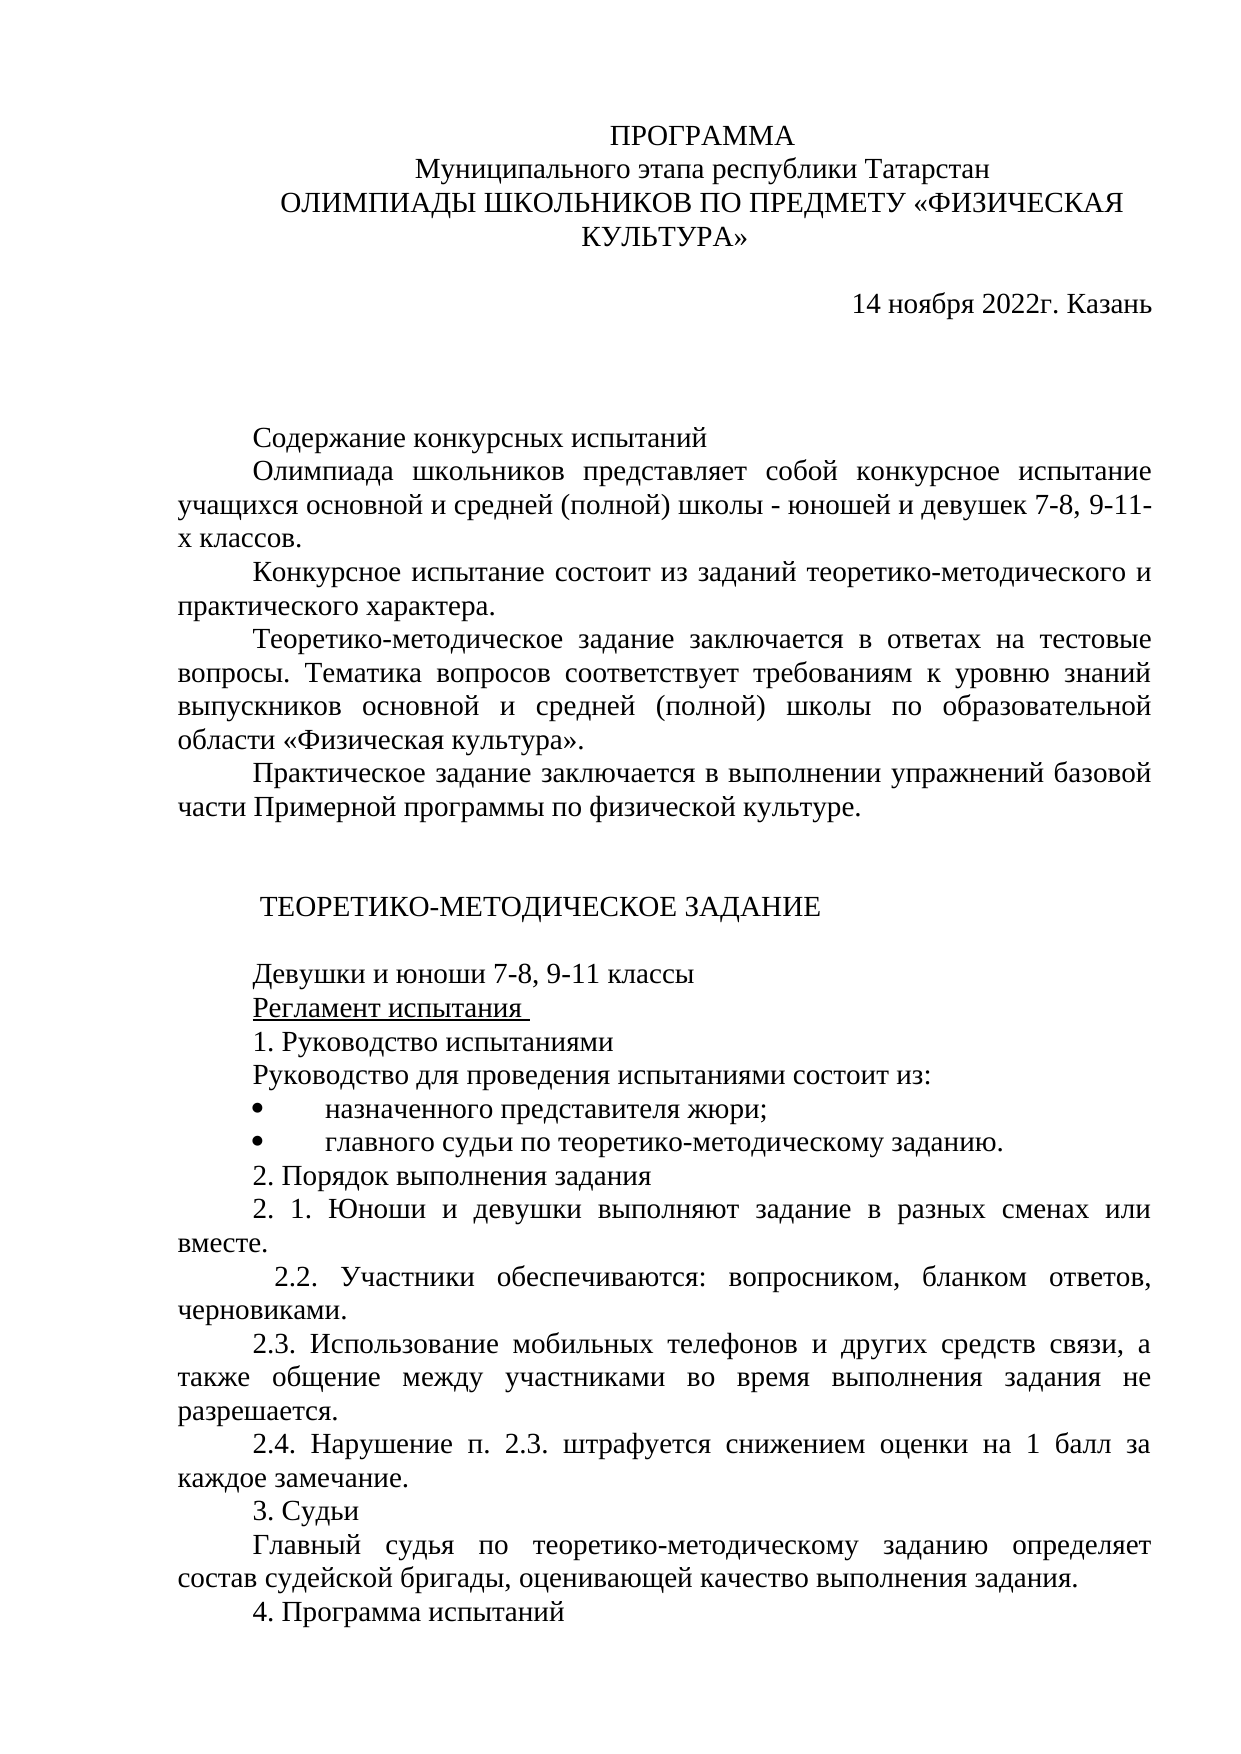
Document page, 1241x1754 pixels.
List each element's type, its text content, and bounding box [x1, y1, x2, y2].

text ОЛИМПИАДЫ ШКОЛЬНИКОВ ПО ПРЕДМЕТУ «ФИЗИЧЕСКАЯ КУЛЬТУРА» [177, 185, 1152, 252]
text 2. 1. Юноши и девушки выполняют задание в разных сменах или вместе. [177, 1192, 1152, 1259]
text Конкурсное испытание состоит из заданий теоретико-методического и практического характера. [177, 554, 1152, 621]
text 1. Руководство испытаниями [177, 1024, 1152, 1057]
list главного судьи по теоретико-методическому заданию. [177, 1124, 1152, 1158]
text ТЕОРЕТИКО-МЕТОДИЧЕСКОЕ ЗАДАНИЕ [177, 889, 1152, 923]
text Регламент испытания [177, 990, 1152, 1024]
text 3. Судьи [177, 1493, 1152, 1527]
text Главный судья по теоретико-методическому заданию определяет состав судейской бригады, оценивающей качество выполнения задания. [177, 1527, 1152, 1594]
text Руководство для проведения испытаниями состоит из: [177, 1057, 1152, 1091]
text Девушки и юноши 7-8, 9-11 классы [177, 957, 1152, 990]
text 2.3. Использование мобильных телефонов и других средств связи, а также общение между участниками во время выполнения задания не разрешается. [177, 1326, 1152, 1426]
list назначенного представителя жюри; [177, 1091, 1152, 1124]
text 2.4. Нарушение п. 2.3. штрафуется снижением оценки на 1 балл за каждое замечание. [177, 1426, 1152, 1493]
text ПРОГРАММА [177, 118, 1152, 152]
text 2. Порядок выполнения задания [177, 1158, 1152, 1192]
text Практическое задание заключается в выполнении упражнений базовой части Примерной программы по физической культуре. [177, 755, 1152, 822]
text 14 ноября 2022г. Казань [177, 286, 1152, 319]
text Муниципального этапа республики Татарстан [177, 152, 1152, 185]
text 4. Программа испытаний [177, 1594, 1152, 1628]
text Содержание конкурсных испытаний [177, 420, 1152, 453]
text Олимпиада школьников представляет собой конкурсное испытание учащихся основной и средней (полной) школы - юношей и девушек 7-8, 9-11-x классов. [177, 453, 1152, 554]
text Теоретико-методическое задание заключается в ответах на тестовые вопросы. Тематика вопросов соответствует требованиям к уровню знаний выпускников основной и средней (полной) школы по образовательной области «Физическая культура». [177, 621, 1152, 755]
text 2.2. Участники обеспечиваются: вопросником, бланком ответов, черновиками. [177, 1259, 1152, 1326]
